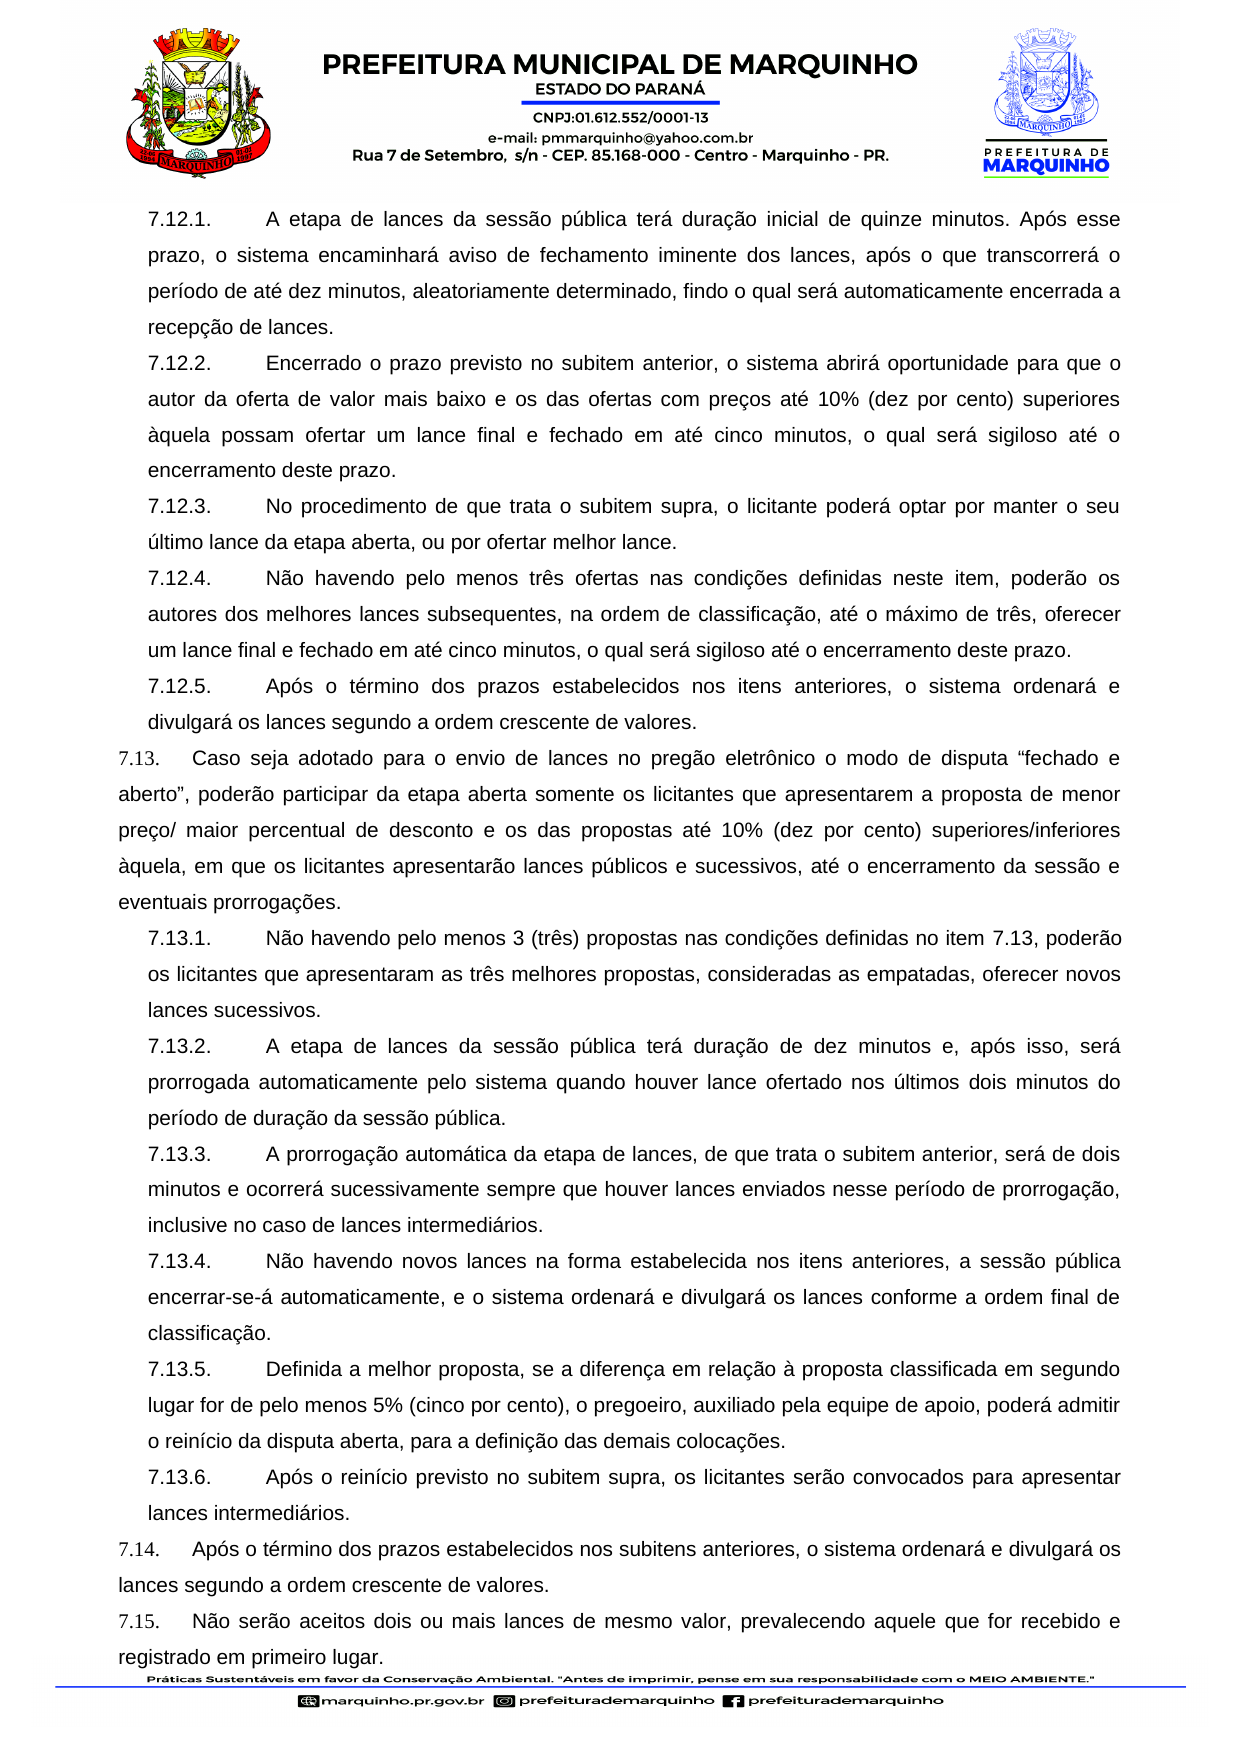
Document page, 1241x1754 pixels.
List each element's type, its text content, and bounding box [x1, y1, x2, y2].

text Definida a melhor proposta, se a diferença em relação à proposta classificada em segundo lugar for de pelo menos 5% (cinco por cento), o pregoeiro, auxiliado pela equipe de apoio, poderá admitir o reinício da disputa aberta, para a definição das demais colocações. [148, 1357, 1122, 1453]
text Não serão aceitos dois ou mais lances de mesmo valor, prevalecendo aquele que for recebido e registrado em primeiro lugar. [118, 1609, 1122, 1669]
text Não havendo pelo menos três ofertas nas condições definidas neste item, poderão os autores dos melhores lances subsequentes, na ordem de classificação, até o máximo de três, oferecer um lance final e fechado em até cinco minutos, o qual será sigiloso até o encerramento deste prazo. [148, 566, 1122, 662]
text Após o término dos prazos estabelecidos nos subitens anteriores, o sistema ordenará e divulgará os lances segundo a ordem crescente de valores. [118, 1537, 1122, 1597]
text A etapa de lances da sessão pública terá duração inicial de quinze minutos. Após esse prazo, o sistema encaminhará aviso de fechamento iminente dos lances, após o que transcorrerá o período de até dez minutos, aleatoriamente determinado, findo o qual será automaticamente encerrada a recepção de lances. [148, 207, 1122, 338]
text A etapa de lances da sessão pública terá duração de dez minutos e, após isso, será prorrogada automaticamente pelo sistema quando houver lance ofertado nos últimos dois minutos do período de duração da sessão pública. [148, 1033, 1122, 1129]
text Caso seja adotado para o envio de lances no pregão eletrônico o modo de disputa “fechado e aberto”, poderão participar da etapa aberta somente os licitantes que apresentarem a proposta de menor preço/ maior percentual de desconto e os das propostas até 10% (dez por cento) superiores/inferiores àquela, em que os licitantes apresentarão lances públicos e sucessivos, até o encerramento da sessão e eventuais prorrogações. [118, 746, 1122, 914]
text Não havendo pelo menos 3 (três) propostas nas condições definidas no item 7.13, poderão os licitantes que apresentaram as três melhores propostas, consideradas as empatadas, oferecer novos lances sucessivos. [148, 926, 1122, 1022]
text Não havendo novos lances na forma estabelecida nos itens anteriores, a sessão pública encerrar-se-á automaticamente, e o sistema ordenará e divulgará os lances conforme a ordem final de classificação. [148, 1249, 1122, 1345]
picture [60, 0, 1181, 203]
text A prorrogação automática da etapa de lances, de que trata o subitem anterior, será de dois minutos e ocorrerá sucessivamente sempre que houver lances enviados nesse período de prorrogação, inclusive no caso de lances intermediários. [148, 1141, 1122, 1237]
text Após o reinício previsto no subitem supra, os licitantes serão convocados para apresentar lances intermediários. [148, 1465, 1122, 1525]
text Encerrado o prazo previsto no subitem anterior, o sistema abrirá oportunidade para que o autor da oferta de valor mais baixo e os das ofertas com preços até 10% (dez por cento) superiores àquela possam ofertar um lance final e fechado em até cinco minutos, o qual será sigiloso até o encerramento deste prazo. [148, 351, 1122, 482]
text No procedimento de que trata o subitem supra, o licitante poderá optar por manter o seu último lance da etapa aberta, ou por ofertar melhor lance. [148, 494, 1122, 554]
picture [31, 1655, 1210, 1727]
text Após o término dos prazos estabelecidos nos itens anteriores, o sistema ordenará e divulgará os lances segundo a ordem crescente de valores. [148, 674, 1122, 734]
